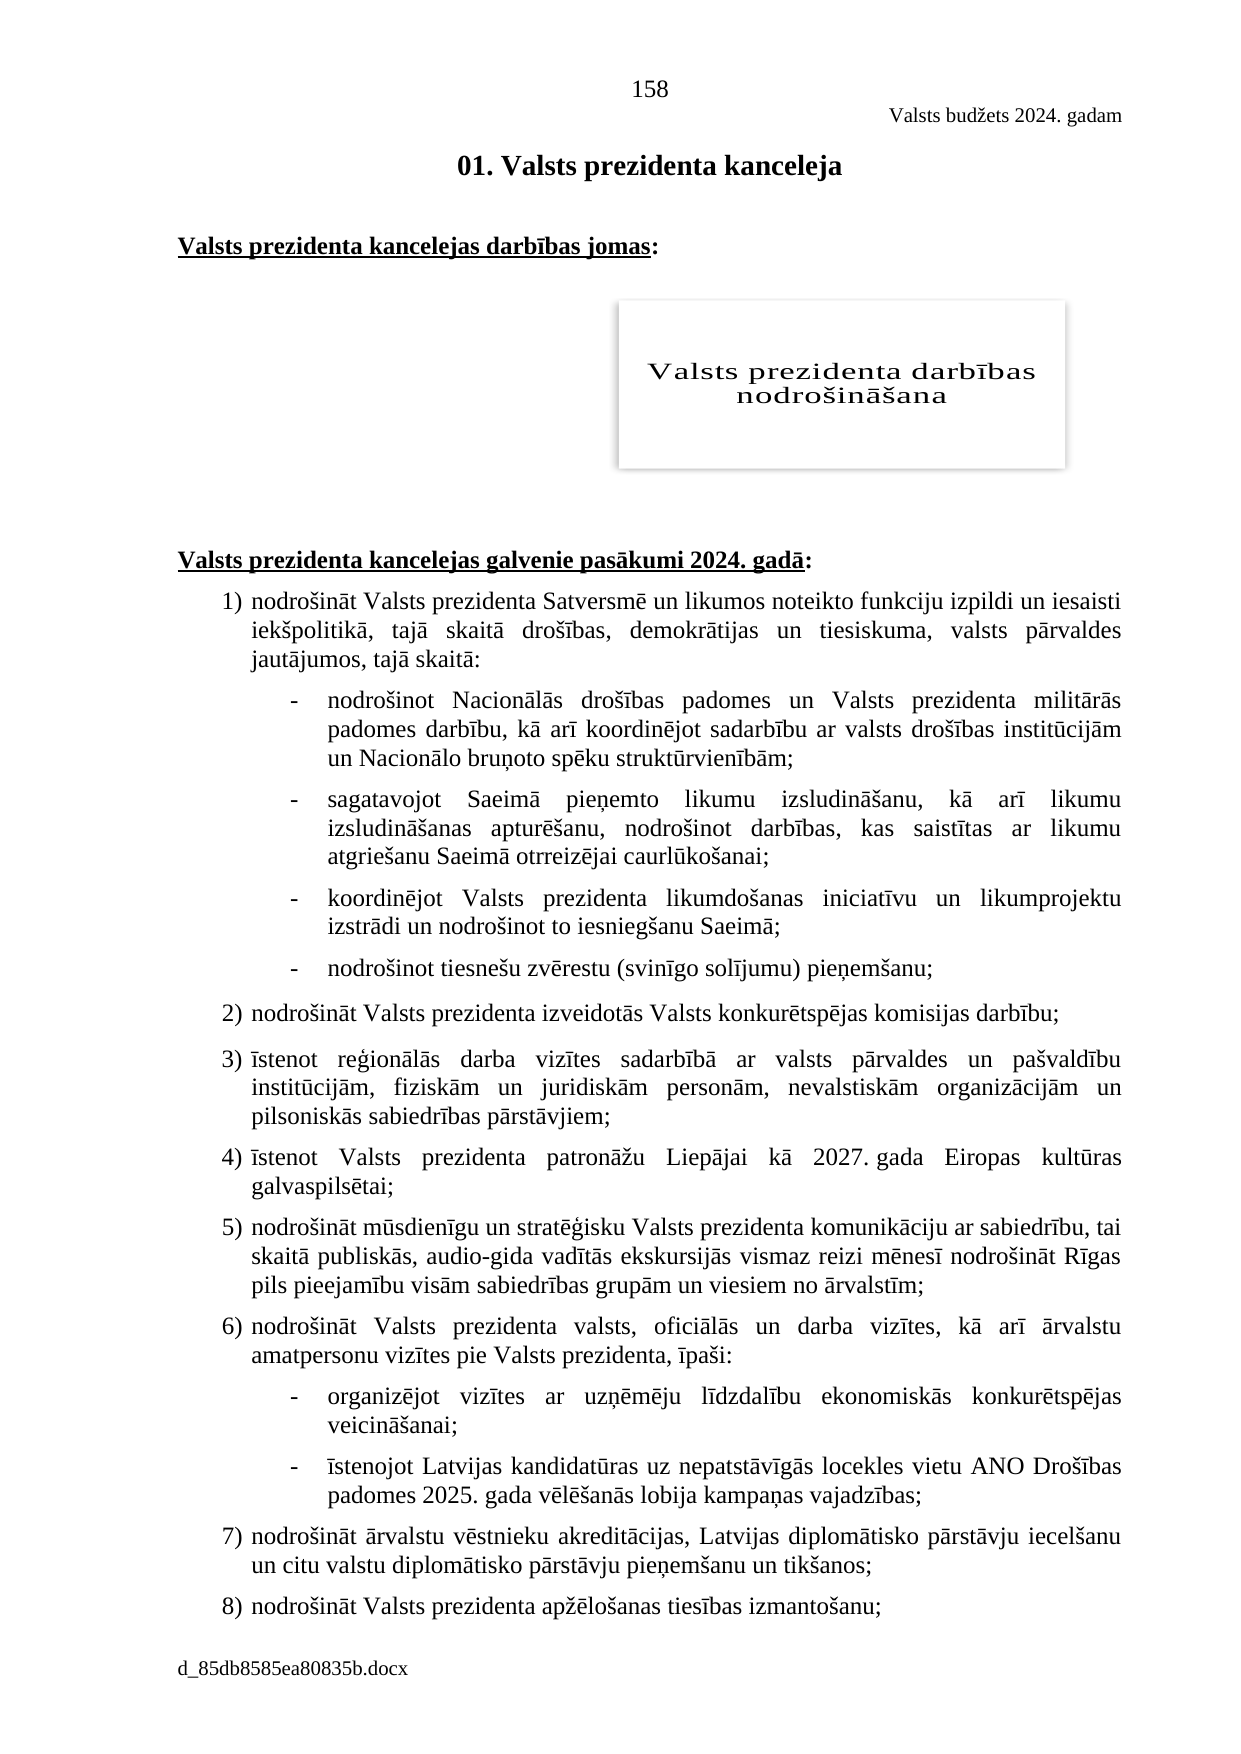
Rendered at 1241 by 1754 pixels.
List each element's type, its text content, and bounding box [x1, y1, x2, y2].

list nodrošināt Valsts prezidenta apžēlošanas tiesības izmantošanu; [222, 1591, 1122, 1620]
list nodrošināt ārvalstu vēstnieku akreditācijas, Latvijas diplomātisko pārstāvju iecelšanu un citu valstu diplomātisko pārstāvju pieņemšanu un tikšanos; [222, 1521, 1122, 1579]
list sagatavojot Saeimā pieņemto likumu izsludināšanu, kā arī likumu izsludināšanas apturēšanu, nodrošinot darbības, kas saistītas ar likumu atgriešanu Saeimā otrreizējai caurlūkošanai; [290, 784, 1122, 870]
list koordinējot Valsts prezidenta likumdošanas iniciatīvu un likumprojektu izstrādi un nodrošinot to iesniegšanu Saeimā; [290, 883, 1122, 940]
list nodrošināt Valsts prezidenta valsts, oficiālās un darba vizītes, kā arī ārvalstu amatpersonu vizītes pie Valsts prezidenta, īpaši: [222, 1311, 1122, 1369]
list nodrošināt mūsdienīgu un stratēģisku Valsts prezidenta komunikāciju ar sabiedrību, tai skaitā publiskās, audio-gida vadītās ekskursijās vismaz reizi mēnesī nodrošināt Rīgas pils pieejamību visām sabiedrības grupām un viesiem no ārvalstīm; [222, 1212, 1122, 1299]
list īstenot reģionālās darba vizītes sadarbībā ar valsts pārvaldes un pašvaldību institūcijām, fiziskām un juridiskām personām, nevalstiskām organizācijām un pilsoniskās sabiedrības pārstāvjiem; [221, 1044, 1122, 1130]
list nodrošinot Nacionālās drošības padomes un Valsts prezidenta militārās padomes darbību, kā arī koordinējot sadarbību ar valsts drošības institūcijām un Nacionālo bruņoto spēku struktūrvienībām; [290, 685, 1122, 771]
text Valsts prezidenta kancelejas galvenie pasākumi 2024. gadā: [177, 545, 1122, 574]
list īstenot Valsts prezidenta patronāžu Liepājai kā 2027. gada Eiropas kultūras galvaspilsētai; [221, 1142, 1122, 1200]
text 01. Valsts prezidenta kanceleja [177, 148, 1122, 181]
list nodrošināt Valsts prezidenta izveidotās Valsts konkurētspējas komisijas darbību; [222, 998, 1122, 1027]
list īstenojot Latvijas kandidatūras uz nepatstāvīgās locekles vietu ANO Drošības padomes 2025. gada vēlēšanās lobija kampaņas vajadzības; [290, 1451, 1122, 1509]
text Valsts prezidenta kancelejas darbības jomas: [177, 231, 1122, 260]
list nodrošināt Valsts prezidenta Satversmē un likumos noteikto funkciju izpildi un iesaisti iekšpolitikā, tajā skaitā drošības, demokrātijas un tiesiskuma, valsts pārvaldes jautājumos, tajā skaitā: [221, 586, 1122, 673]
list organizējot vizītes ar uzņēmēju līdzdalību ekonomiskās konkurētspējas veicināšanai; [290, 1381, 1122, 1439]
list nodrošinot tiesnešu zvērestu (svinīgo solījumu) pieņemšanu; [290, 953, 1122, 981]
